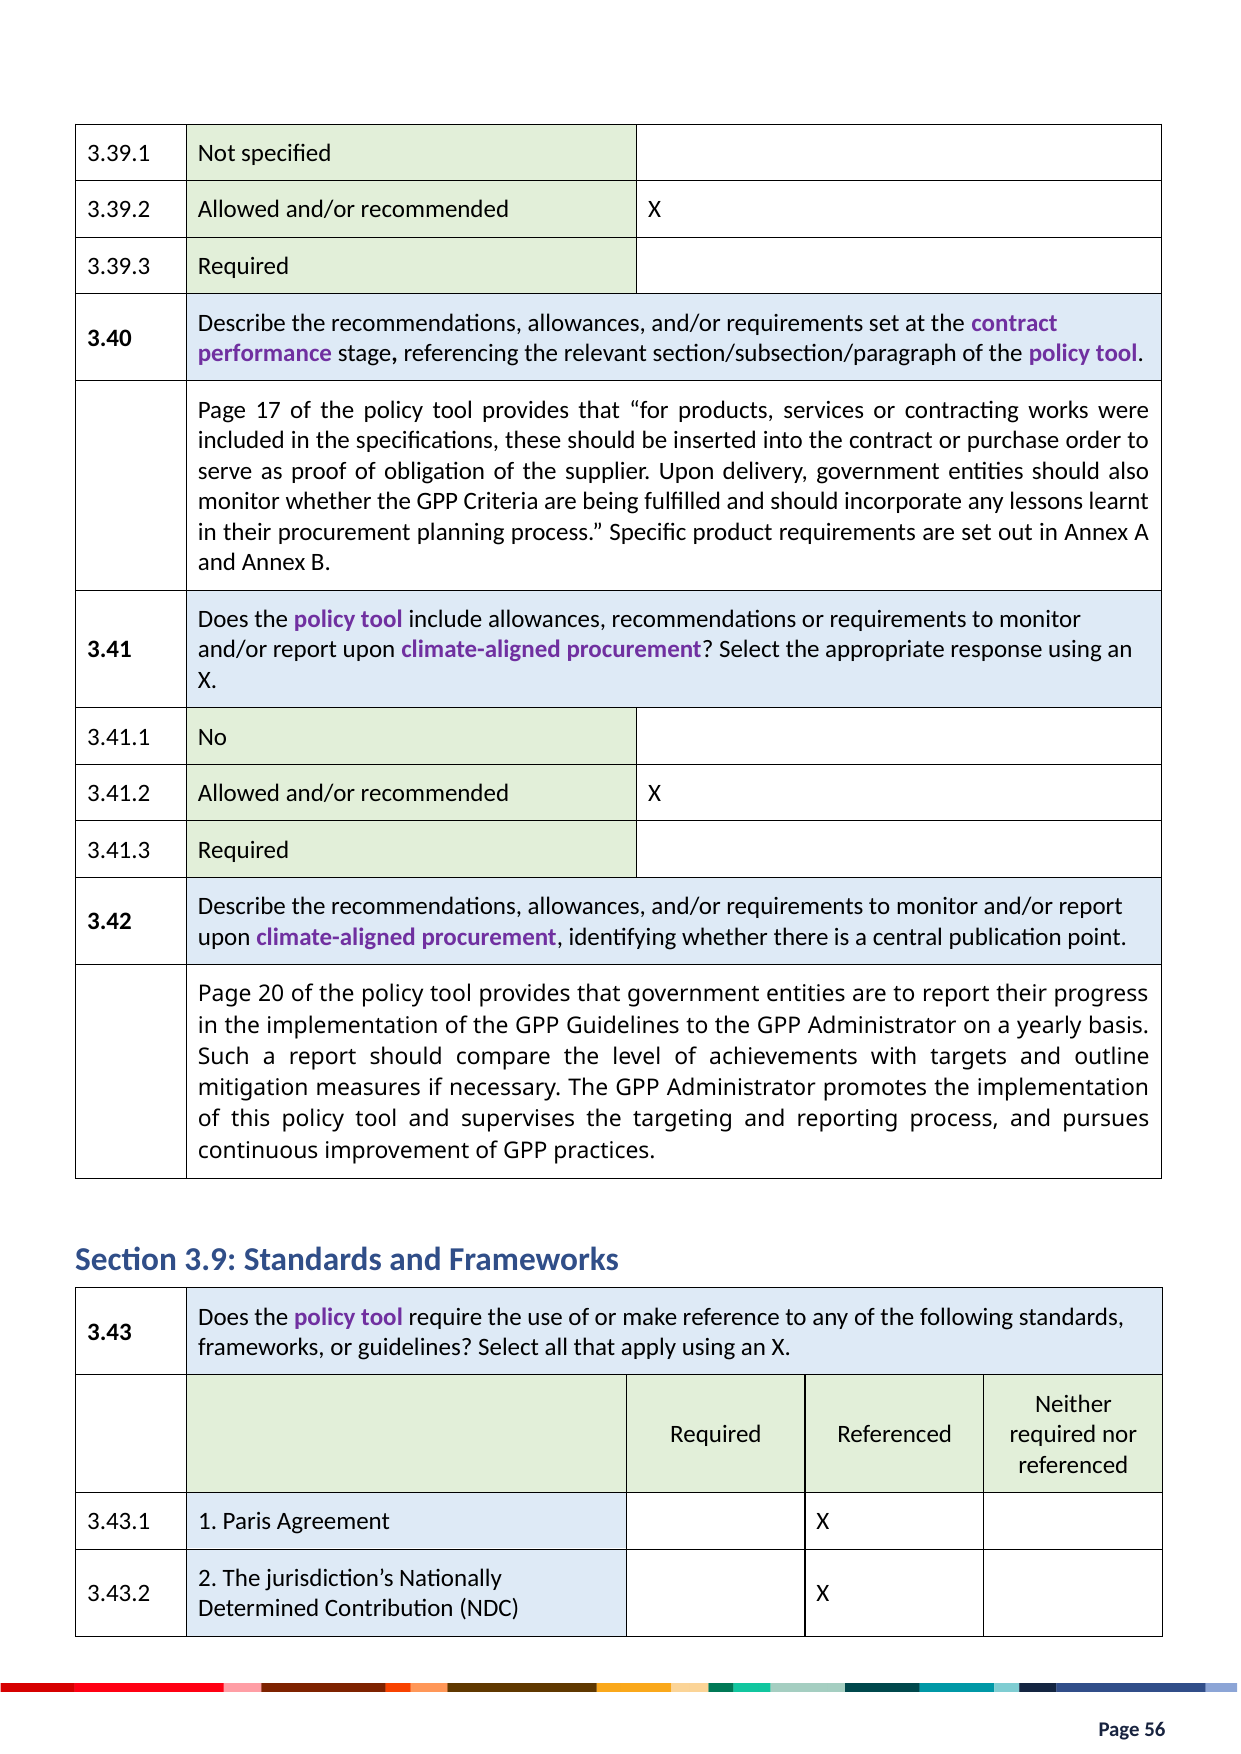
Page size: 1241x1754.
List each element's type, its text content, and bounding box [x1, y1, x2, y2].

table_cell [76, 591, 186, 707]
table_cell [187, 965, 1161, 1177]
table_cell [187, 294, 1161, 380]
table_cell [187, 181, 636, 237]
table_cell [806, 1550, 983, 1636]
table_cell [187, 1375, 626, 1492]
picture [0, 1683, 1236, 1692]
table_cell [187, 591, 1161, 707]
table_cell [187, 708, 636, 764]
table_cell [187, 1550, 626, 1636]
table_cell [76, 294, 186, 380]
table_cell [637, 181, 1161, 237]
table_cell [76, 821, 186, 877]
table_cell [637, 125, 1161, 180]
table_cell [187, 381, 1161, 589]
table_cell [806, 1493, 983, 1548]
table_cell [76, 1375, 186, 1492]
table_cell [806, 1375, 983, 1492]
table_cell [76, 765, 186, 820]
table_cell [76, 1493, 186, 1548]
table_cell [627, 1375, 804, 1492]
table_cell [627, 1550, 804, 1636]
subtitle Section 3.9: Standards and Frameworks [75, 1238, 1165, 1279]
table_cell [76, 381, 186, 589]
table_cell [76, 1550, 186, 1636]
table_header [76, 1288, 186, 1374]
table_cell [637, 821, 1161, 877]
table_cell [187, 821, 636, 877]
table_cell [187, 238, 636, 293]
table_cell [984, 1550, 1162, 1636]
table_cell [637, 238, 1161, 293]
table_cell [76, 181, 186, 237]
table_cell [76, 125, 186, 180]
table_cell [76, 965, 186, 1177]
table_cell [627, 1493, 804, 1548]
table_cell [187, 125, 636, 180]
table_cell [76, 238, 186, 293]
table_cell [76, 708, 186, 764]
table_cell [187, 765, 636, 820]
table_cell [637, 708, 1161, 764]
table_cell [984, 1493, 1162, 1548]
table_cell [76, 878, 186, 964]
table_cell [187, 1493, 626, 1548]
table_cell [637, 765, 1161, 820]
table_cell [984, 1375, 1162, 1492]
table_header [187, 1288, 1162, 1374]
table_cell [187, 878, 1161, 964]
